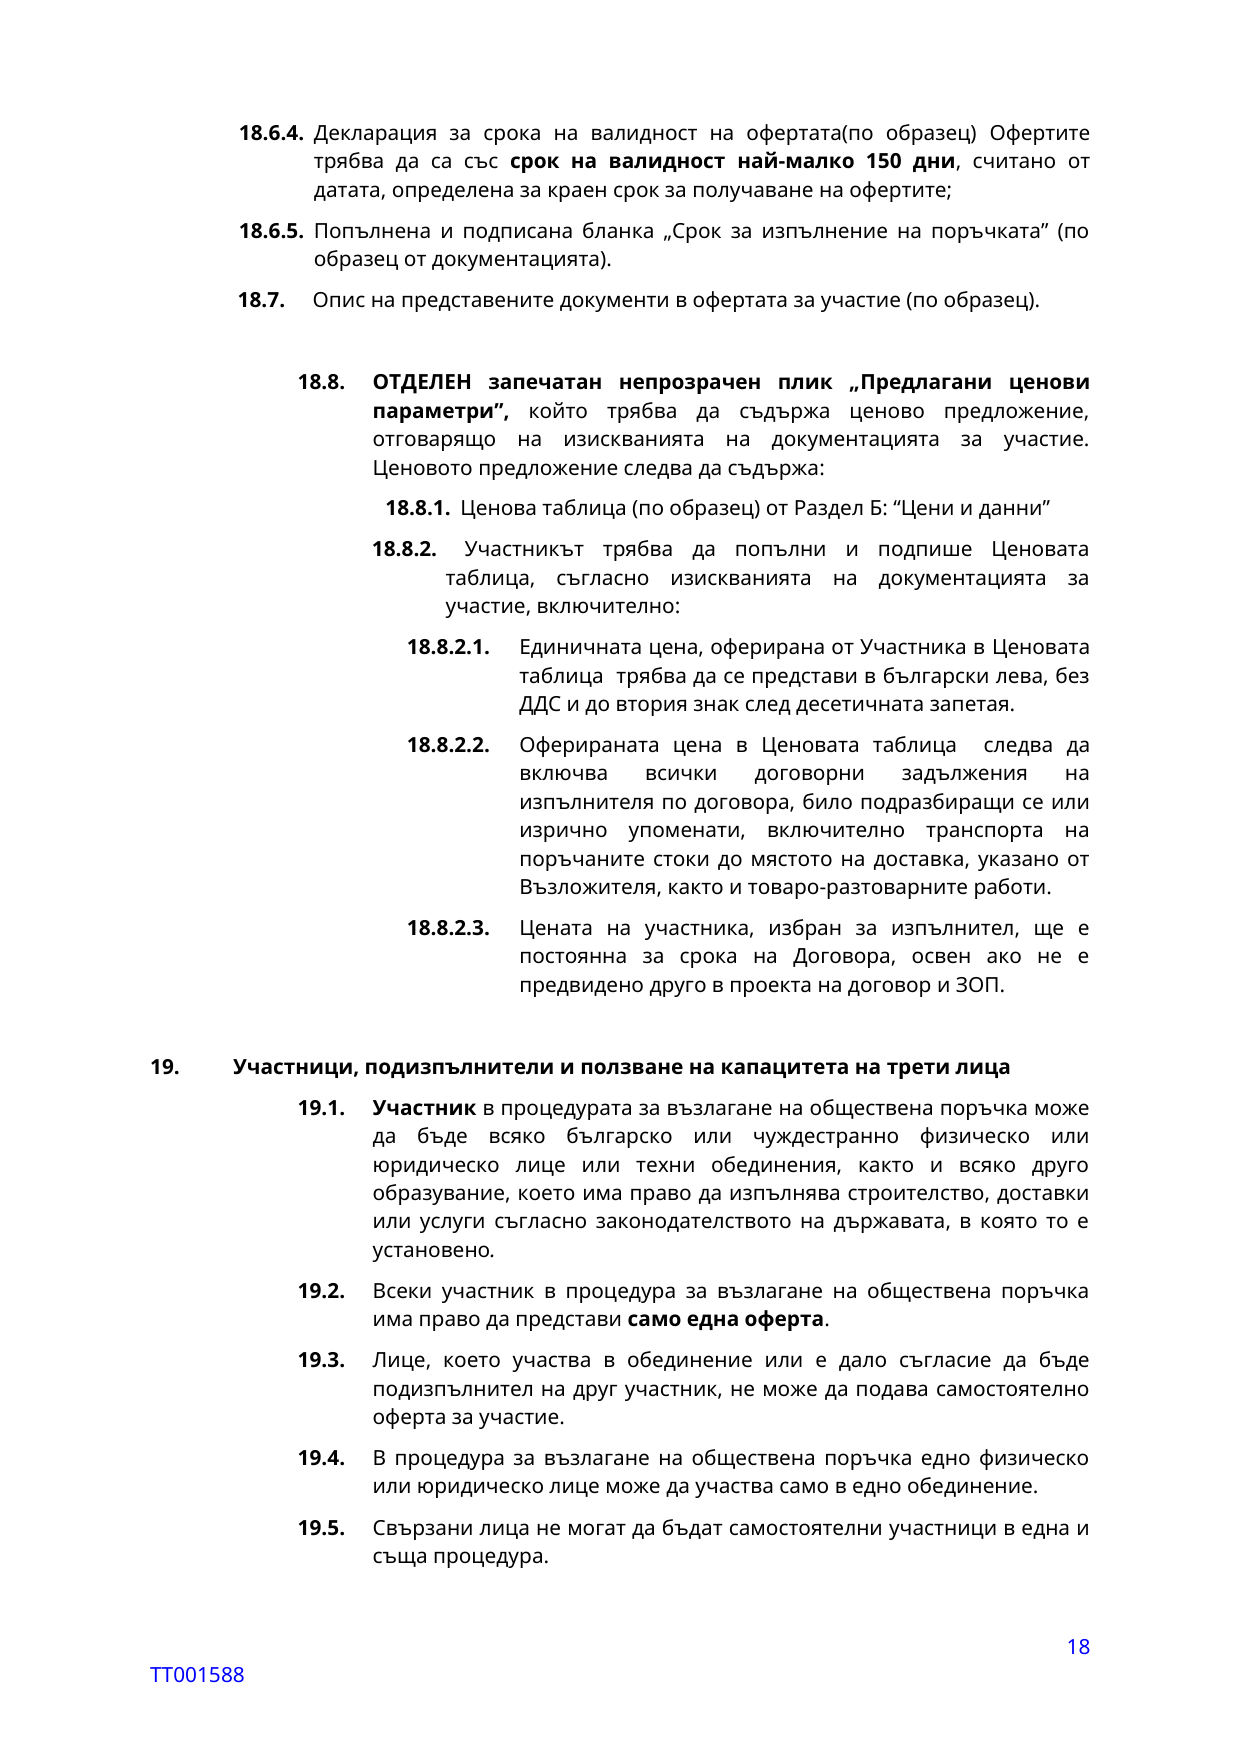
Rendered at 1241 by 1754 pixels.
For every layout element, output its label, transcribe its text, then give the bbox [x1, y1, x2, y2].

list В процедура за възлагане на обществена поръчка едно физическо или юридическо лице може да участва само в едно обединение. [297, 1443, 1090, 1500]
list Попълнена и подписана бланка „Срок за изпълнение на поръчката” (по образец от документацията). [239, 216, 1090, 273]
list Опис на представените документи в офертата за участие (по образец). [237, 285, 1090, 314]
list Ценова таблица (по образец) от Раздел Б: “Цени и данни” [385, 493, 1090, 522]
list Участник в процедурата за възлагане на обществена поръчка може да бъде всяко българско или чуждестранно физическо или юридическо лице или техни обединения, както и всяко друго образувание, което има право да изпълнява строителство, доставки или услуги съгласно законодателството на държавата, в която то е установено. [297, 1093, 1090, 1263]
list Всеки участник в процедура за възлагане на обществена поръчка има право да представи само една оферта. [297, 1276, 1090, 1333]
list Лице, което участва в обединение или е дало съгласие да бъде подизпълнител на друг участник, не може да подава самостоятелно оферта за участие. [297, 1345, 1090, 1431]
list ОТДЕЛЕН запечатан непрозрачен плик „Предлагани ценови параметри”, който трябва да съдържа ценово предложение, отговарящо на изискванията на документацията за участие. Ценовото предложение следва да съдържа: [297, 367, 1090, 481]
list Участници, подизпълнители и ползване на капацитета на трети лица [150, 1052, 1090, 1080]
list Единичната цена, оферирана от Участника в Ценовата таблица трябва да се представи в български лева, без ДДС и до втория знак след десетичната запетая. [407, 632, 1090, 718]
list Декларация за срока на валидност на офертата(по образец) Офертите трябва да са със срок на валидност най-малко 150 дни, считано от датата, определена за краен срок за получаване на офертите; [239, 118, 1090, 203]
list Оферираната цена в Ценовата таблица следва да включва всички договорни задължения на изпълнителя по договора, било подразбиращи се или изрично упоменати, включително транспорта на поръчаните стоки до мястото на доставка, указано от Възложителя, както и товаро-разтоварните работи. [407, 730, 1090, 901]
list Свързани лица не могат да бъдат самостоятелни участници в една и съща процедура. [297, 1513, 1090, 1569]
list Цената на участника, избран за изпълнител, ще е постоянна за срока на Договора, освен ако не е предвидено друго в проекта на договор и ЗОП. [407, 913, 1090, 998]
list Участникът трябва да попълни и подпише Ценовата таблица, съгласно изискванията на документацията за участие, включително: [372, 534, 1090, 620]
